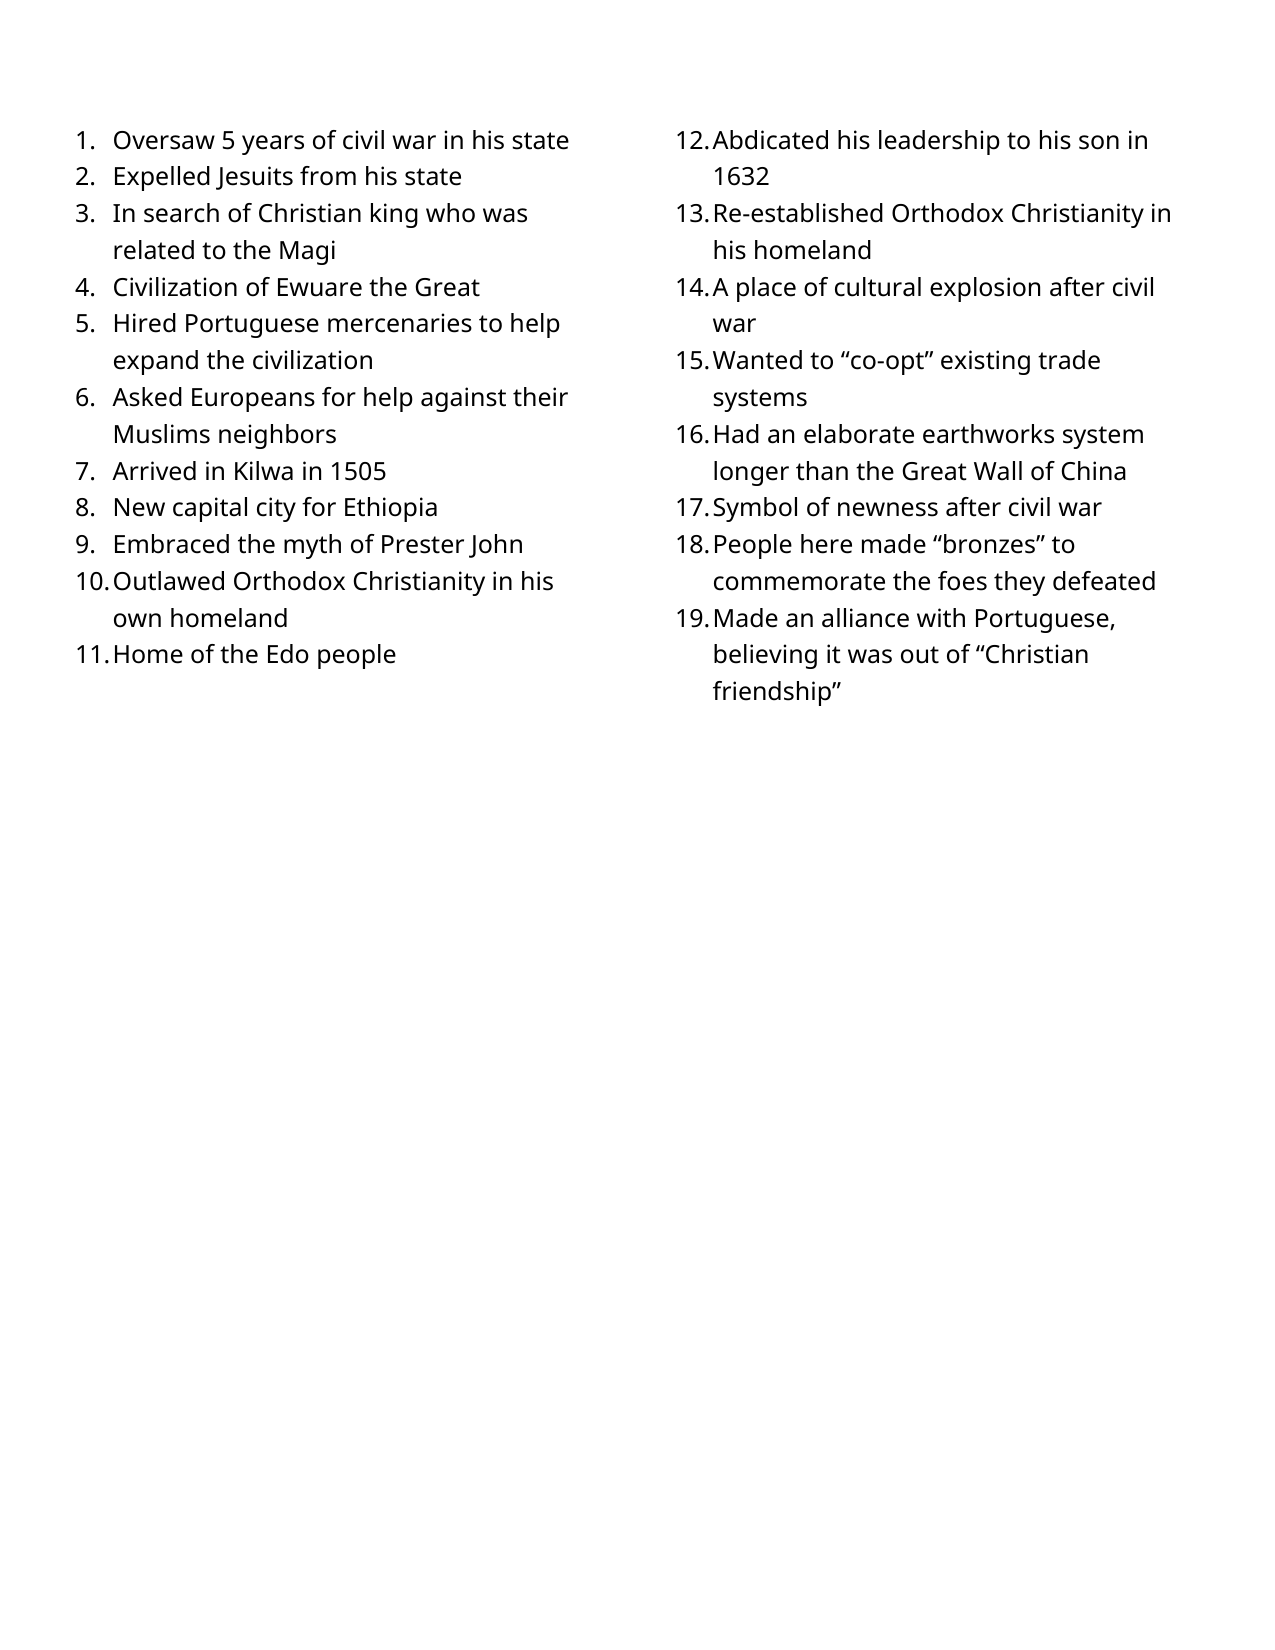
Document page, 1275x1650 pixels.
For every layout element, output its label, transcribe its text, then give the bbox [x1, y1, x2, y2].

list Abdicated his leadership to his son in 1632 [675, 122, 1200, 193]
list Outlawed Orthodox Christianity in his own homeland [75, 563, 600, 634]
list Hired Portuguese mercenaries to help expand the civilization [75, 306, 600, 377]
list Civilization of Ewuare the Great [75, 269, 600, 303]
list Home of the Edo people [75, 637, 600, 671]
list New capital city for Ethiopia [75, 490, 600, 524]
list Symbol of newness after civil war [675, 490, 1200, 524]
list Expelled Jesuits from his state [75, 159, 600, 193]
list Oversaw 5 years of civil war in his state [75, 122, 600, 156]
list People here made “bronzes” to commemorate the foes they defeated [675, 527, 1200, 598]
list Made an alliance with Portuguese, believing it was out of “Christian friendship” [675, 600, 1200, 708]
list Embraced the myth of Prester John [75, 527, 600, 561]
list A place of cultural explosion after civil war [675, 269, 1200, 340]
list Re-established Orthodox Christianity in his homeland [675, 196, 1200, 267]
list Had an elaborate earthworks system longer than the Great Wall of China [675, 416, 1200, 487]
list Wanted to “co-opt” existing trade systems [675, 343, 1200, 414]
list In search of Christian king who was related to the Magi [75, 196, 600, 267]
list Asked Europeans for help against their Muslims neighbors [75, 380, 600, 451]
list Arrived in Kilwa in 1505 [75, 453, 600, 487]
